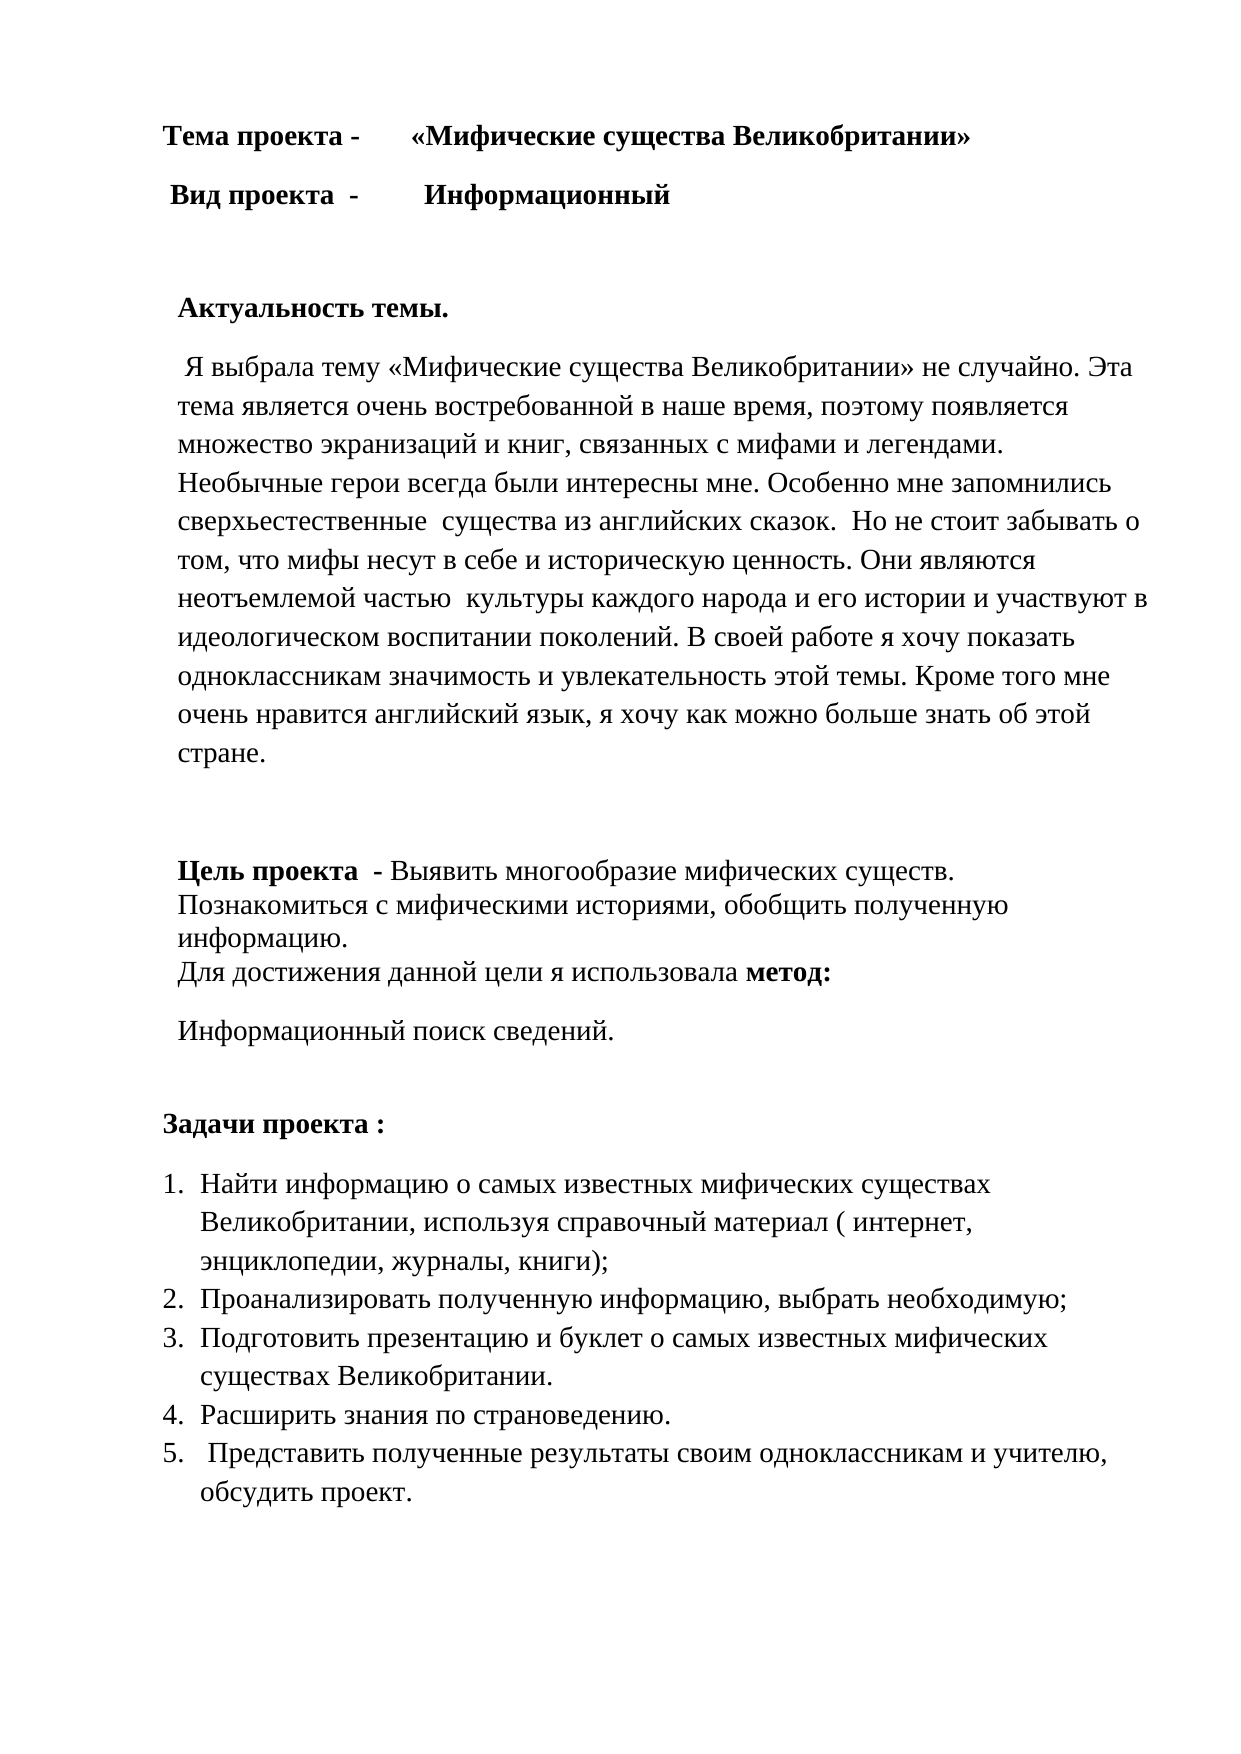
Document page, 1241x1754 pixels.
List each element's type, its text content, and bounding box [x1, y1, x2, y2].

text Я выбрала тему «Мифические существа Великобритании» не случайно. Эта тема является очень востребованной в наше время, поэтому появляется множество экранизаций и книг, связанных с мифами и легендами. Необычные герои всегда были интересны мне. Особенно мне запомнились сверхьестественные существа из английских сказок. Но не стоит забывать о том, что мифы несут в себе и историческую ценность. Они являются неотъемлемой частью культуры каждого народа и его истории и участвуют в идеологическом воспитании поколений. В своей работе я хочу показать одноклассникам значимость и увлекательность этой темы. Кроме того мне очень нравится английский язык, я хочу как можно больше знать об этой стране. [162, 349, 1152, 768]
text Актуальность темы. [177, 290, 1152, 323]
list Расширить знания по страноведению. [162, 1397, 1152, 1431]
text Для достижения данной цели я использовала метод: [177, 954, 1152, 988]
text Тема проекта - «Мифические существа Великобритании» [162, 118, 1152, 152]
list Проанализировать полученную информацию, выбрать необходимую; [162, 1281, 1152, 1315]
list Представить полученные результаты своим одноклассникам и учителю, обсудить проект. [162, 1436, 1152, 1508]
text Вид проекта - Информационный [162, 177, 1152, 211]
list Подготовить презентацию и буклет о самых известных мифических существах Великобритании. [162, 1320, 1152, 1392]
text Задачи проекта : [162, 1106, 1152, 1140]
text Информационный поиск сведений. [177, 1013, 1152, 1047]
text Цель проекта - Выявить многообразие мифических существ. Познакомиться с мифическими историями, обобщить полученную информацию. [177, 853, 1152, 954]
list Найти информацию о самых известных мифических существах Великобритании, используя справочный материал ( интернет, энциклопедии, журналы, книги); [162, 1166, 1152, 1276]
